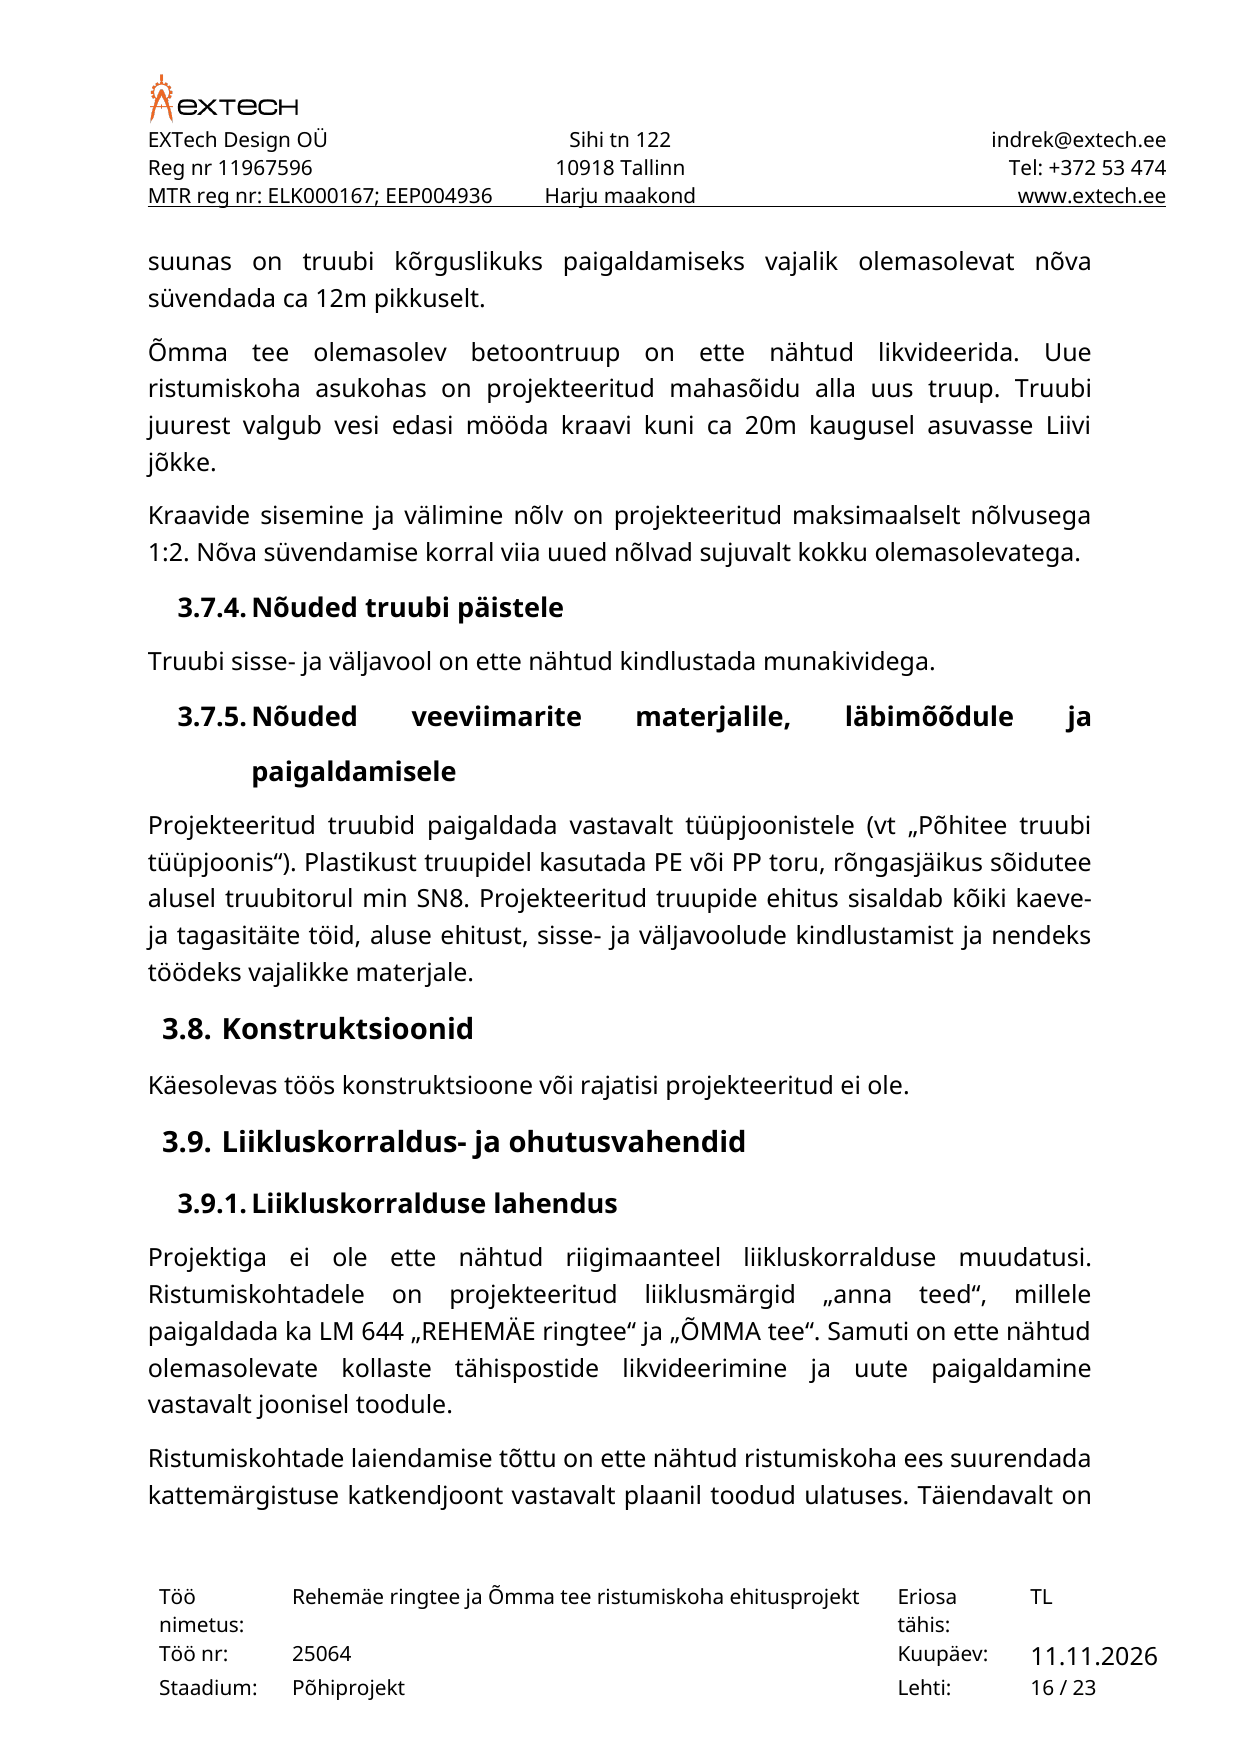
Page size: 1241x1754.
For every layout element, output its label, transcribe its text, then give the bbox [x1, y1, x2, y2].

subtitle Liikluskorralduse lahendus [177, 1185, 1093, 1222]
text Õmma tee olemasolev betoontruup on ette nähtud likvideerida. Uue ristumiskoha asukohas on projekteeritud mahasõidu alla uus truup. Truubi juurest valgub vesi edasi mööda kraavi kuni ca 20m kaugusel asuvasse Liivi jõkke. [148, 334, 1093, 479]
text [148, 1441, 1093, 1511]
text Käesolevas töös konstruktsioone või rajatisi projekteeritud ei ole. [148, 1068, 1093, 1102]
subtitle Konstruktsioonid [162, 1008, 1093, 1048]
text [148, 244, 1093, 315]
picture [147, 73, 300, 125]
text Truubi sisse- ja väljavool on ette nähtud kindlustada munakividega. [148, 643, 1093, 678]
subtitle Nõuded veeviimarite materjalile, läbimõõdule ja paigaldamisele [177, 697, 1093, 789]
subtitle Nõuded truubi päistele [177, 588, 1093, 625]
text Projekteeritud truubid paigaldada vastavalt tüüpjoonistele (vt „Põhitee truubi tüüpjoonis“). Plastikust truupidel kasutada PE või PP toru, rõngasjäikus sõidutee alusel truubitorul min SN8. Projekteeritud truupide ehitus sisaldab kõiki kaeve- ja tagasitäite töid, aluse ehitust, sisse- ja väljavoolude kindlustamist ja nendeks töödeks vajalikke materjale. [148, 808, 1093, 989]
text Projektiga ei ole ette nähtud riigimaanteel liikluskorralduse muudatusi. Ristumiskohtadele on projekteeritud liiklusmärgid „anna teed“, millele paigaldada ka LM 644 „REHEMÄE ringtee“ ja „ÕMMA tee“. Samuti on ette nähtud olemasolevate kollaste tähispostide likvideerimine ja uute paigaldamine vastavalt joonisel toodule. [148, 1240, 1093, 1421]
subtitle Liikluskorraldus- ja ohutusvahendid [162, 1121, 1093, 1161]
text Kraavide sisemine ja välimine nõlv on projekteeritud maksimaalselt nõlvusega 1:2. Nõva süvendamise korral viia uued nõlvad sujuvalt kokku olemasolevatega. [148, 498, 1093, 569]
